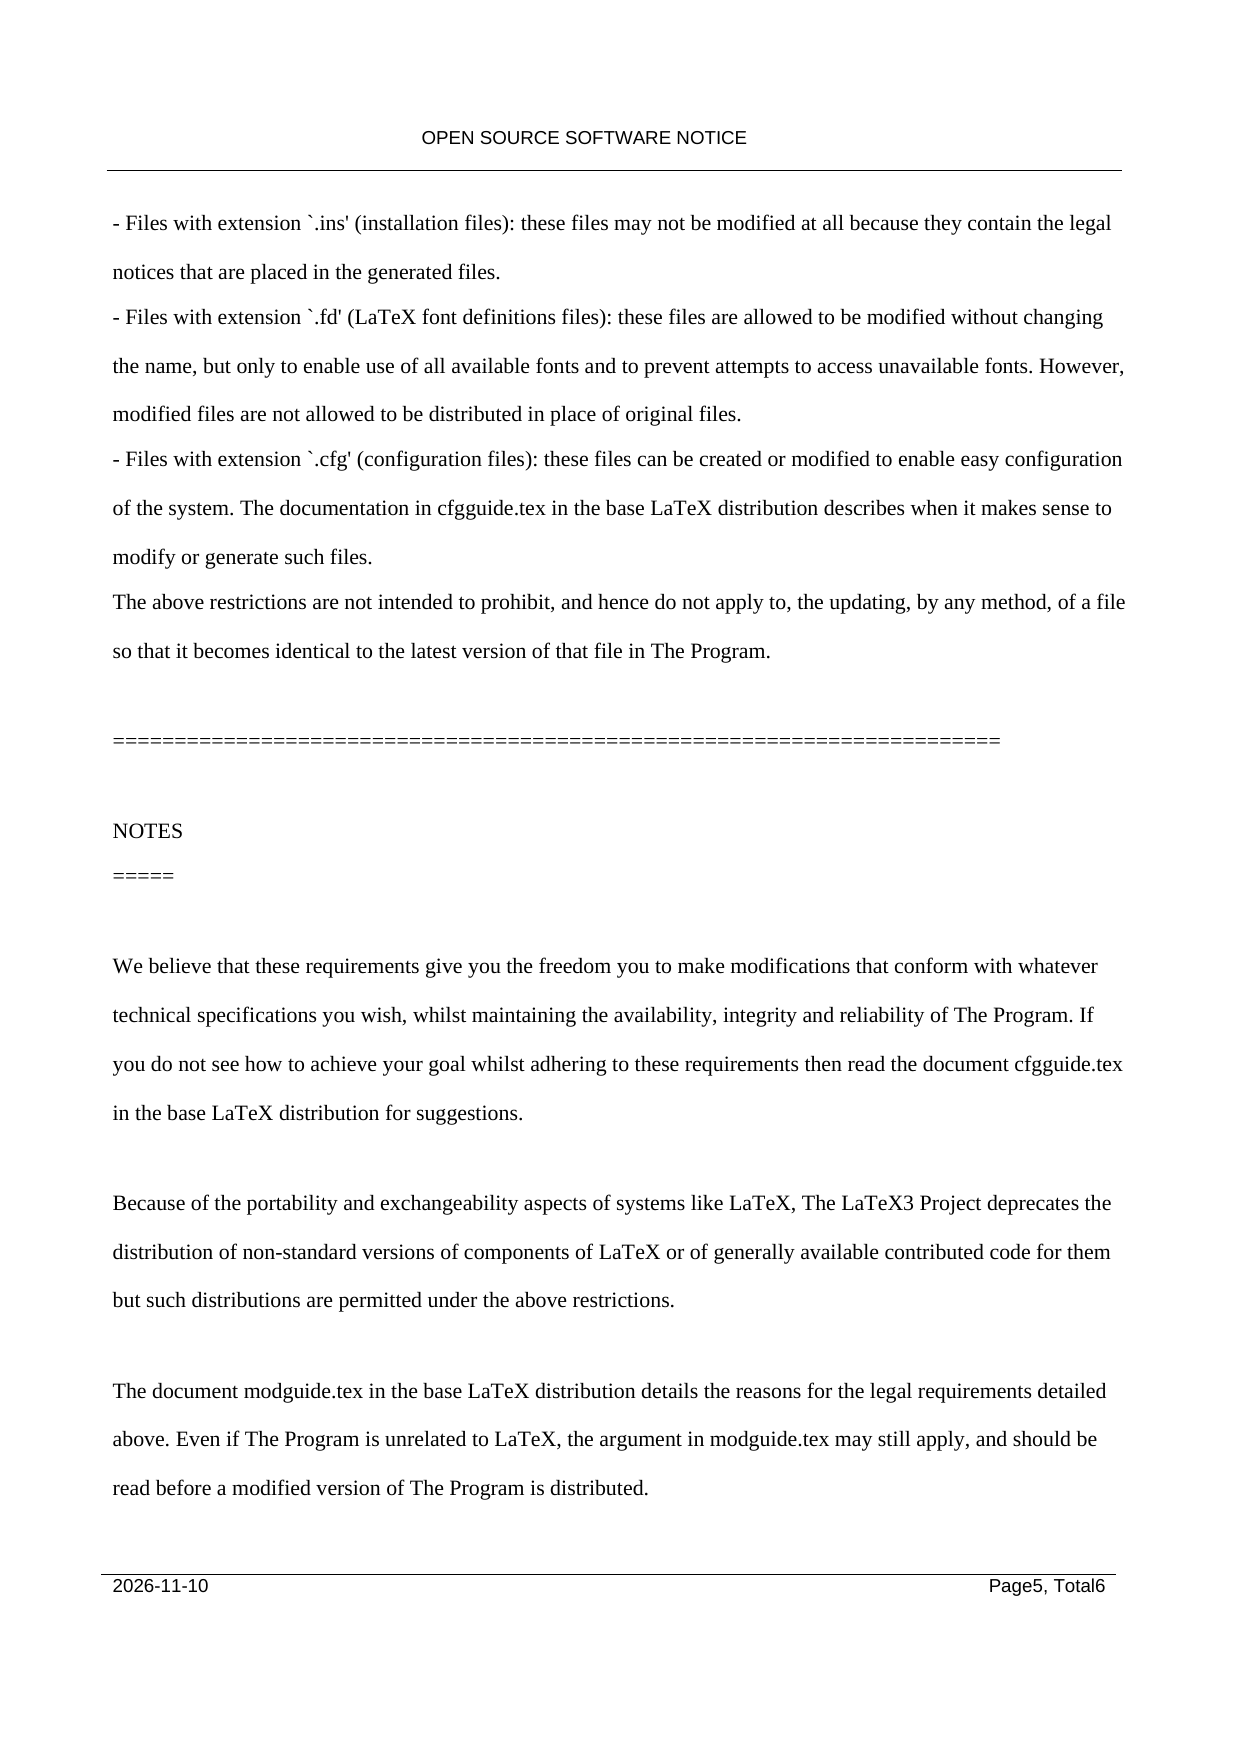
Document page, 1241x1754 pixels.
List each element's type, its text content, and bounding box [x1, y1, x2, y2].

text - Files with extension `.cfg' (configuration files): these files can be created or modified to enable easy configuration of the system. The documentation in cfgguide.tex in the base LaTeX distribution describes when it makes sense to modify or generate such files. [112, 443, 1128, 573]
text - Files with extension `.ins' (installation files): these files may not be modified at all because they contain the legal notices that are placed in the generated files. [112, 206, 1128, 288]
text The above restrictions are not intended to prohibit, and hence do not apply to, the updating, by any method, of a file so that it becomes identical to the latest version of that file in The Program. [112, 585, 1128, 667]
text ======================================================================== [112, 724, 1128, 757]
text - Files with extension `.fd' (LaTeX font definitions files): these files are allowed to be modified without changing the name, but only to enable use of all available fonts and to prevent attempts to access unavailable fonts. However, modified files are not allowed to be distributed in place of original files. [112, 300, 1128, 430]
text NOTES [112, 814, 1128, 847]
text Because of the portability and exchangeability aspects of systems like LaTeX, The LaTeX3 Project deprecates the distribution of non-standard versions of components of LaTeX or of generally available contributed code for them but such distributions are permitted under the above restrictions. [112, 1186, 1128, 1316]
text ===== [112, 860, 1128, 892]
text The document modguide.tex in the base LaTeX distribution details the reasons for the legal requirements detailed above. Even if The Program is unrelated to LaTeX, the argument in modguide.tex may still apply, and should be read before a modified version of The Program is distributed. [112, 1374, 1128, 1504]
text We believe that these requirements give you the freedom you to make modifications that conform with whatever technical specifications you wish, whilst maintaining the availability, integrity and reliability of The Program. If you do not see how to achieve your goal whilst adhering to these requirements then read the document cfgguide.tex in the base LaTeX distribution for suggestions. [112, 950, 1128, 1129]
